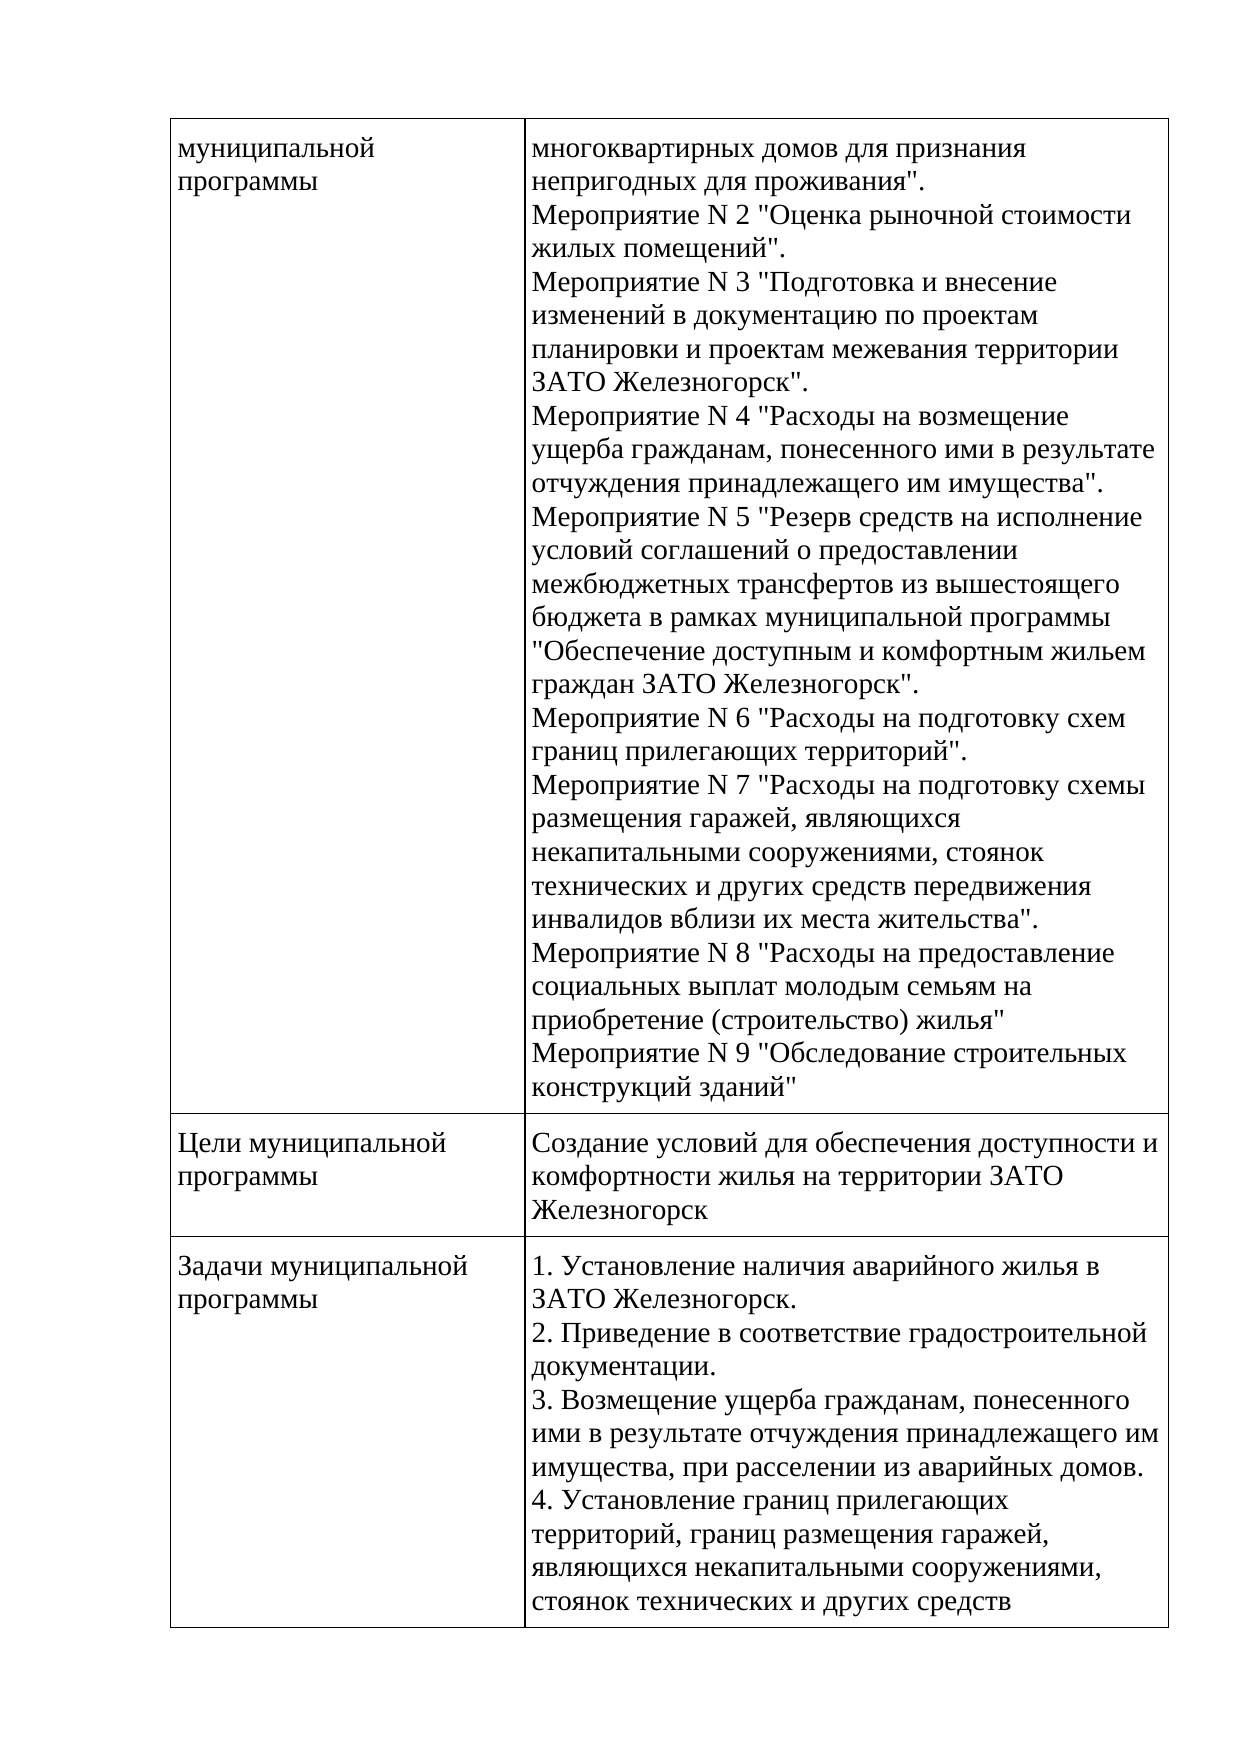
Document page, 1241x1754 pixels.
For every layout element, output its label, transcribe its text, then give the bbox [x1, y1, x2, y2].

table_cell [526, 119, 1168, 1113]
table_cell Цели муниципальной программы [171, 1114, 524, 1236]
table_cell Создание условий для обеспечения доступности и комфортности жилья на территории ЗАТО Железногорск [526, 1114, 1168, 1236]
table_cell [171, 119, 524, 1113]
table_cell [526, 1237, 1168, 1627]
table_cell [171, 1237, 524, 1627]
